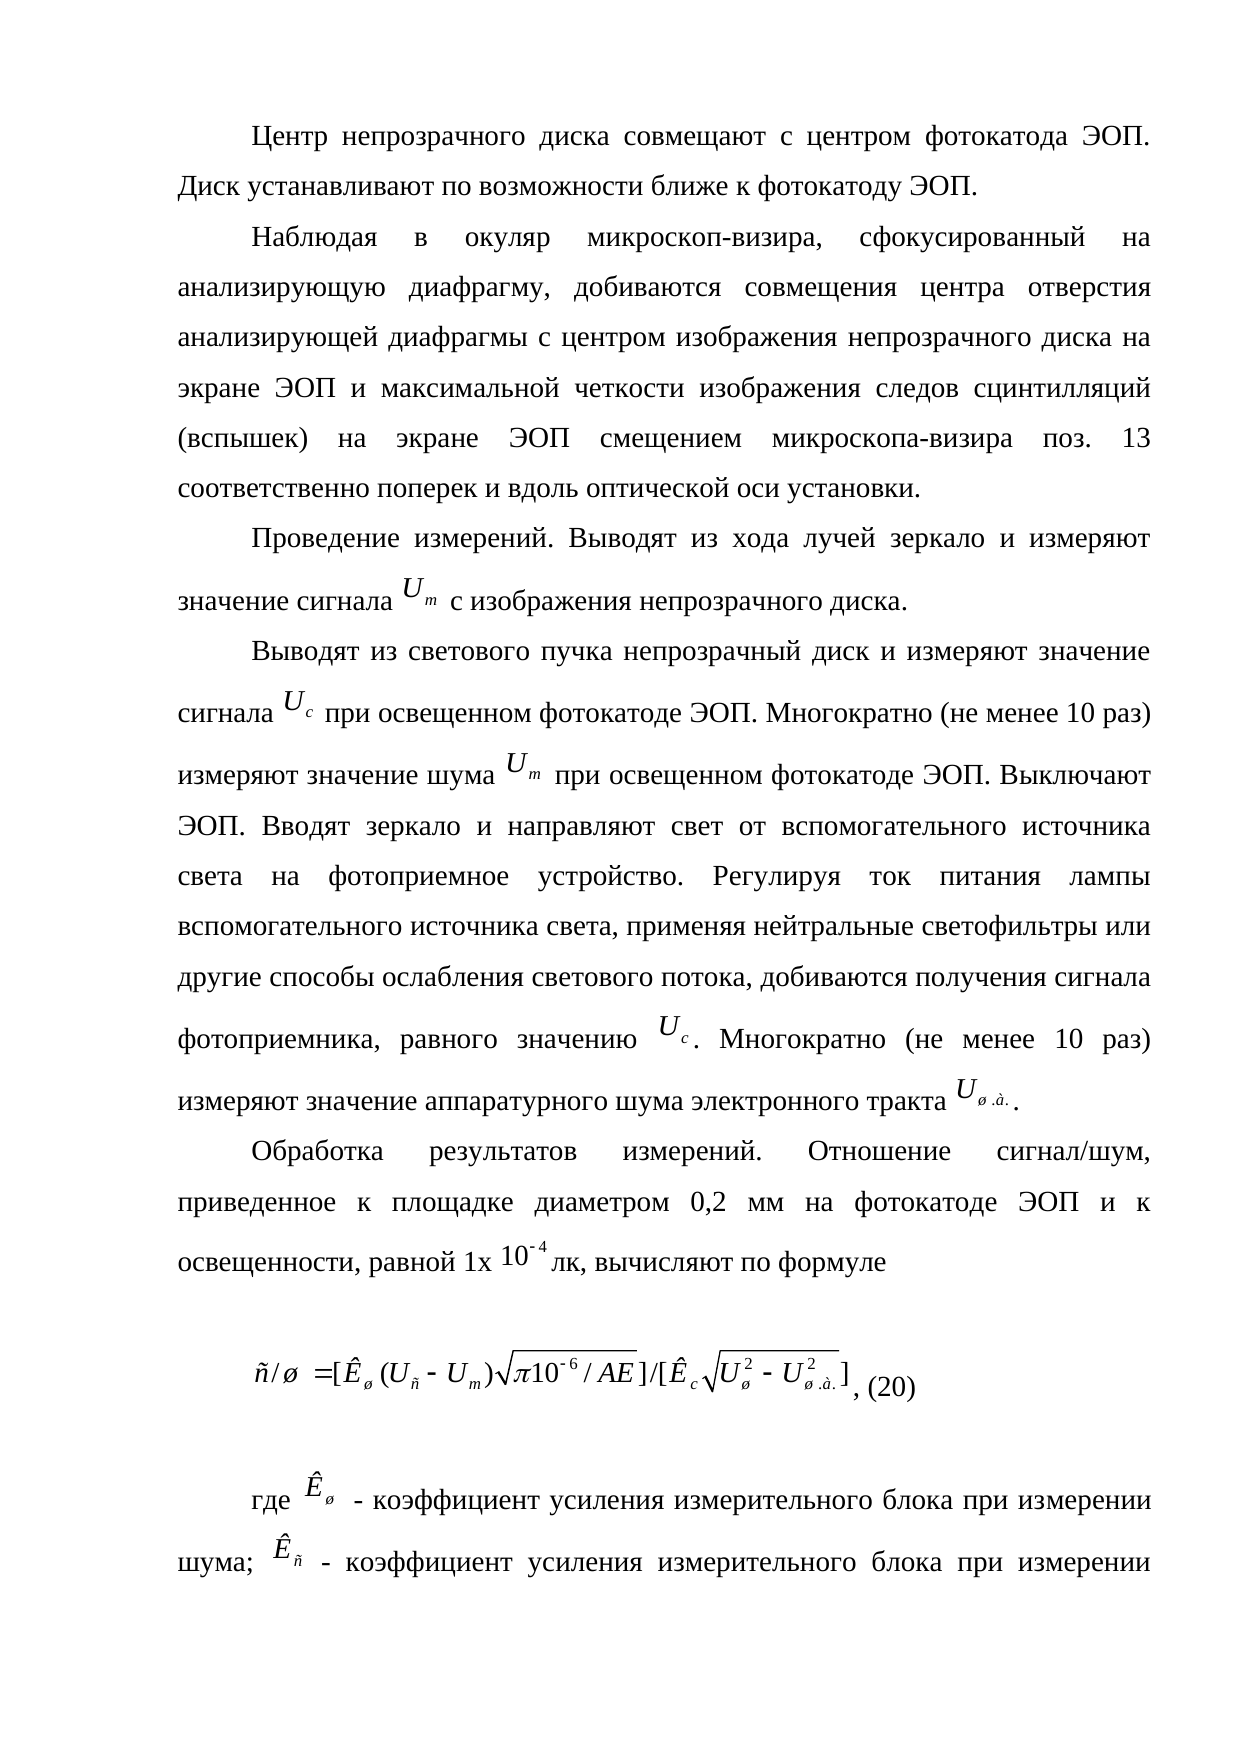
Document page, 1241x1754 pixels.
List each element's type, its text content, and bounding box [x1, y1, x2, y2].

text , (20) [177, 1345, 1152, 1403]
text Обработка результатов измерений. Отношение сигнал/шум, приведенное к площадке диаметром 0,2 мм на фотокатоде ЭОП и к освещенности, равной 1x лк, вычисляют по формуле [177, 1133, 1152, 1278]
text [177, 1470, 1152, 1578]
text Проведение измерений. Выводят из хода лучей зеркало и измеряют значение сигнала с изображения непрозрачного диска. [177, 521, 1152, 616]
text Выводят из светового пучка непрозрачный диск и измеряют значение сигнала при освещенном фотокатоде ЭОП. Многократно (не менее 10 раз) измеряют значение шума при освещенном фотокатоде ЭОП. Выключают ЭОП. Вводят зеркало и направляют свет от вспомогательного источника света на фотоприемное устройство. Регулируя ток питания лампы вспомогательного источника света, применяя нейтральные светофильтры или другие способы ослабления светового потока, добиваются получения сигнала фотоприемника, равного значению . Многократно (не менее 10 раз) измеряют значение аппаратурного шума электронного тракта . [177, 633, 1152, 1117]
text Центр непрозрачного диска совмещают с центром фотокатода ЭОП. Диск устанавливают по возможности ближе к фотокатоду ЭОП. [177, 118, 1152, 202]
text Наблюдая в окуляр микроскоп-визира, сфокусированный на анализирующую диафрагму, добиваются совмещения центра отверстия анализирующей диафрагмы с центром изображения непрозрачного диска на экране ЭОП и максимальной четкости изображения следов сцинтилляций (вспышек) на экране ЭОП смещением микроскопа-визира поз. 13 соответственно поперек и вдоль оптической оси установки. [177, 219, 1152, 504]
